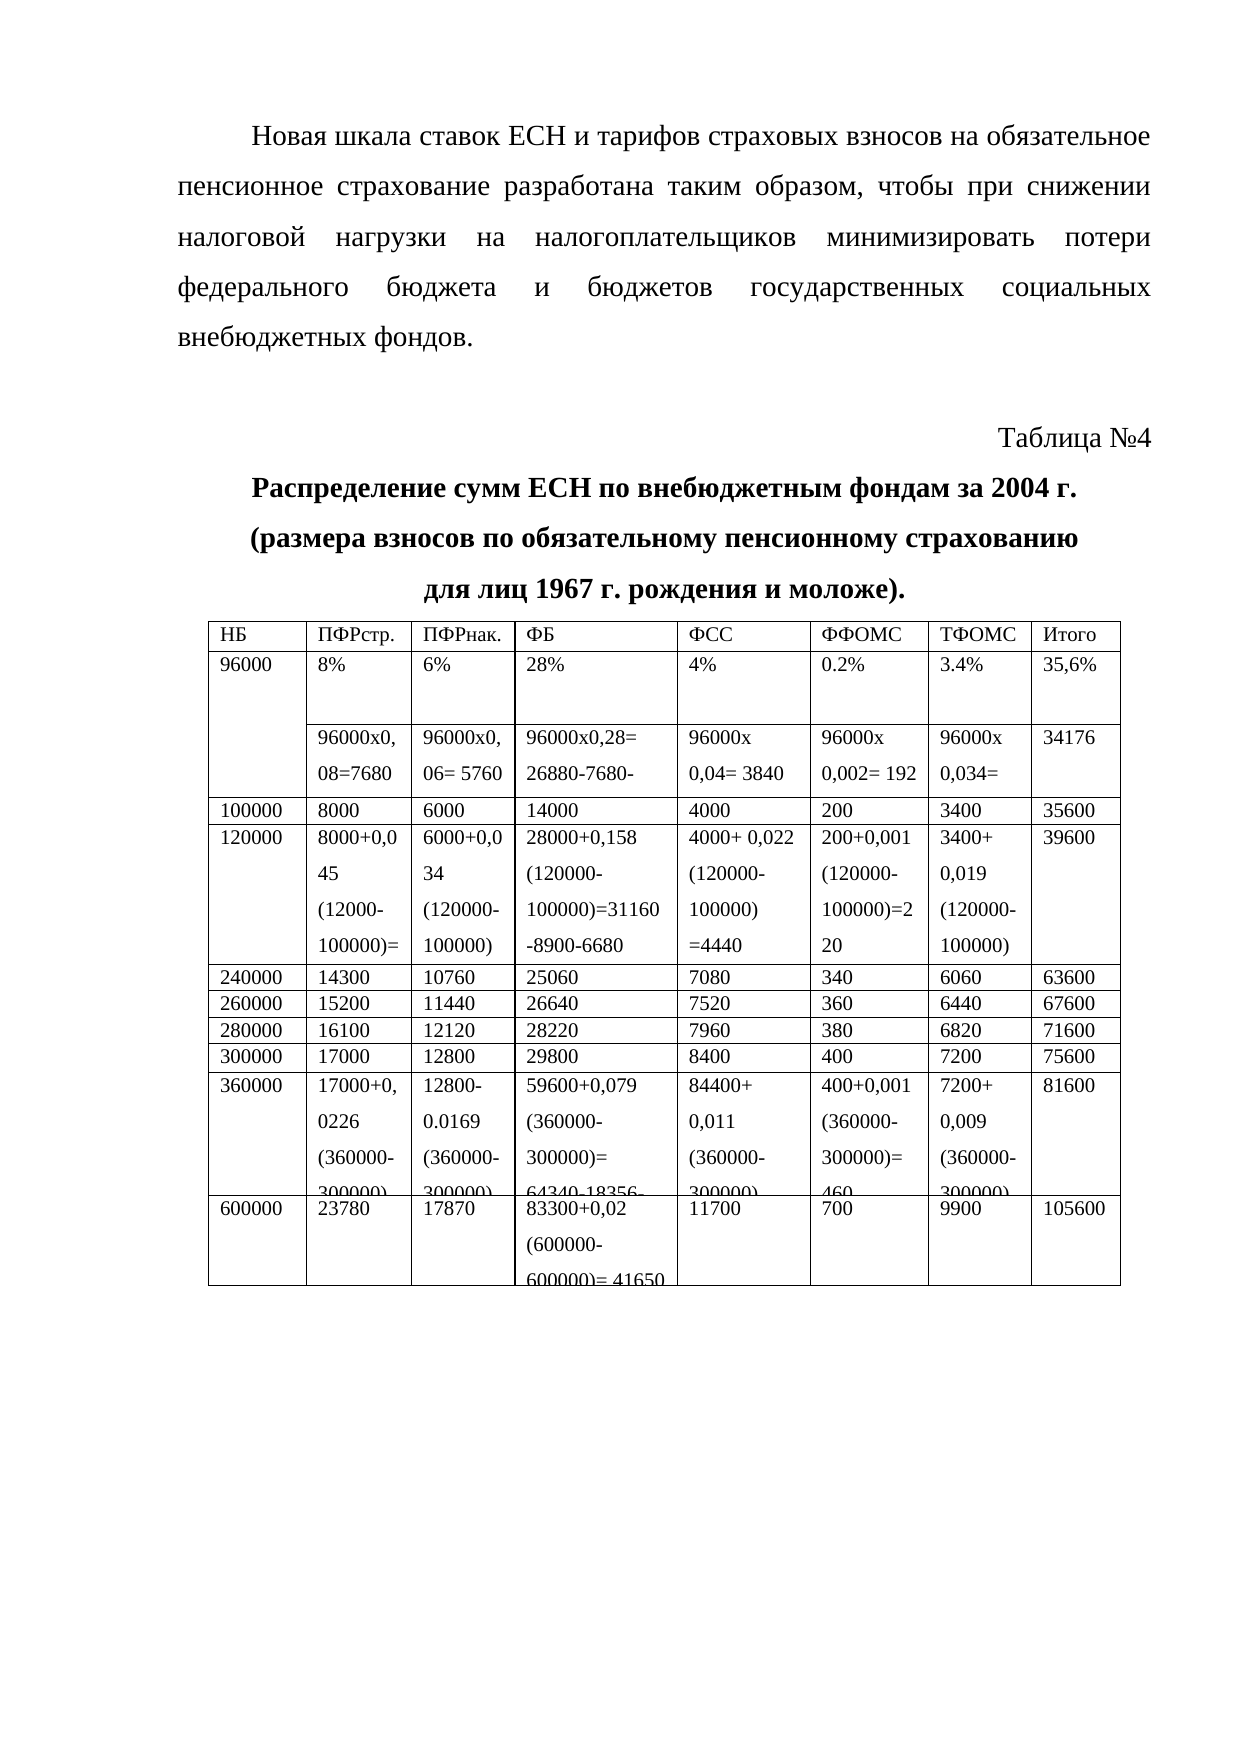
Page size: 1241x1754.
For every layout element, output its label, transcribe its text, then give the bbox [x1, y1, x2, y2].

table_cell 8400 [678, 1044, 810, 1072]
table_cell 35600 [1032, 798, 1120, 824]
table_cell 300000 [209, 1044, 306, 1072]
table_cell 96000x 0,034= 3264 [929, 725, 1031, 797]
table_header ТФОМС [929, 622, 1031, 651]
table_cell 28% [516, 652, 677, 724]
table_cell 4000 [678, 798, 810, 824]
table_cell 63600 [1032, 965, 1120, 990]
table_cell 96000x 0,002= 192 [811, 725, 928, 797]
text Распределение сумм ЕСН по внебюджетным фондам за 2004 г. (размера взносов по обязательному пенсионному страхованию для лиц 1967 г. рождения и моложе). [177, 470, 1152, 604]
subtitle Таблица №4 [177, 420, 1152, 453]
table_cell 380 [811, 1018, 928, 1043]
table_cell 700 [811, 1196, 928, 1285]
table_cell 11440 [412, 991, 514, 1017]
table_header ФСС [678, 622, 810, 651]
table_cell 6% [412, 652, 514, 724]
text Новая шкала ставок ЕСН и тарифов страховых взносов на обязательное пенсионное страхование разработана таким образом, чтобы при снижении налоговой нагрузки на налогоплательщиков минимизировать потери федерального бюджета и бюджетов государственных социальных внебюджетных фондов. [177, 118, 1152, 353]
table_cell 8% [307, 652, 411, 724]
table_cell 0.2% [811, 652, 928, 724]
table_cell 3400+ 0,019 (120000-100000)= 3780 [929, 825, 1031, 964]
table_cell 23780 [307, 1196, 411, 1285]
table_cell 6000 [412, 798, 514, 824]
table_cell 11700 [678, 1196, 810, 1285]
table_cell 100000 [209, 798, 306, 824]
table_header ПФРнак. [412, 622, 514, 651]
table_cell 10760 [412, 965, 514, 990]
table_cell 96000x0,08=7680 [307, 725, 411, 797]
table_cell 17000+0,0226 (360000-300000) =18356 [307, 1073, 411, 1195]
table_header ПФРстр. [307, 622, 411, 651]
table_cell 25060 [516, 965, 677, 990]
table_cell 280000 [209, 1018, 306, 1043]
table_cell 3.4% [929, 652, 1031, 724]
table_cell 39600 [1032, 825, 1120, 964]
table_cell 6820 [929, 1018, 1031, 1043]
table_cell 35,6% [1032, 652, 1120, 724]
table_cell 3400 [929, 798, 1031, 824]
table_cell 96000x0,06= 5760 [412, 725, 514, 797]
table_cell 7520 [678, 991, 810, 1017]
table_cell 12800 [412, 1044, 514, 1072]
table_cell 14000 [516, 798, 677, 824]
table_cell 8000 [307, 798, 411, 824]
table_cell 4000+ 0,022 (120000-100000) =4440 [678, 825, 810, 964]
table_cell 200+0,001(120000-100000)=220 [811, 825, 928, 964]
table_cell 400 [811, 1044, 928, 1072]
table_cell 96000х 0,04= 3840 [678, 725, 810, 797]
table_cell 4% [678, 652, 810, 724]
table_cell 240000 [209, 965, 306, 990]
table_cell 12800-0.0169 (360000-300000)= 13814 [412, 1073, 514, 1195]
table_cell 75600 [1032, 1044, 1120, 1072]
table_cell 600000 [209, 1196, 306, 1285]
table_header ФФОМС [811, 622, 928, 651]
table_cell 15200 [307, 991, 411, 1017]
table_cell 105600 [1032, 1196, 1120, 1285]
table_cell 84400+ 0,011 (360000-300000) =9060 [678, 1073, 810, 1195]
table_cell 120000 [209, 825, 306, 964]
table_header ФБ [516, 622, 677, 651]
table_cell 200 [811, 798, 928, 824]
table_cell 7200 [929, 1044, 1031, 1072]
table_cell 360 [811, 991, 928, 1017]
table_cell 96000x0,28= 26880-7680-5760=13440 [516, 725, 677, 797]
table_cell 16100 [307, 1018, 411, 1043]
table_cell 7200+ 0,009 (360000-300000)=7740 [929, 1073, 1031, 1195]
table_cell 28000+0,158 (120000-100000)=31160-8900-6680 =15580 [516, 825, 677, 964]
table_cell 7960 [678, 1018, 810, 1043]
table_cell 28220 [516, 1018, 677, 1043]
table_cell 7080 [678, 965, 810, 990]
table_cell 360000 [209, 1073, 306, 1195]
table_cell 96000 [209, 652, 306, 797]
table_cell 26640 [516, 991, 677, 1017]
table_cell 71600 [1032, 1018, 1120, 1043]
table_cell 59600+0,079 (360000-300000)= 64340-18356-13814=32170 [516, 1073, 677, 1195]
table_cell 340 [811, 965, 928, 990]
table_cell 6000+0,034 (120000-100000)= 6680 [412, 825, 514, 964]
table_cell 34176 [1032, 725, 1120, 797]
table_cell 9900 [929, 1196, 1031, 1285]
table_cell 83300+0,02 (600000-600000)= 41650 [516, 1196, 677, 1285]
table_header Итого [1032, 622, 1120, 651]
table_cell 400+0,001(360000-300000)= 460 [811, 1073, 928, 1195]
table_header НБ [209, 622, 306, 651]
table_cell 260000 [209, 991, 306, 1017]
table_cell 29800 [516, 1044, 677, 1072]
table_cell 17000 [307, 1044, 411, 1072]
table_cell 17870 [412, 1196, 514, 1285]
table_cell 14300 [307, 965, 411, 990]
table_cell 81600 [1032, 1073, 1120, 1195]
table_cell 12120 [412, 1018, 514, 1043]
table_cell 67600 [1032, 991, 1120, 1017]
table_cell 6060 [929, 965, 1031, 990]
table_cell 8000+0,045 (12000-100000)= 8900 [307, 825, 411, 964]
table_cell 6440 [929, 991, 1031, 1017]
